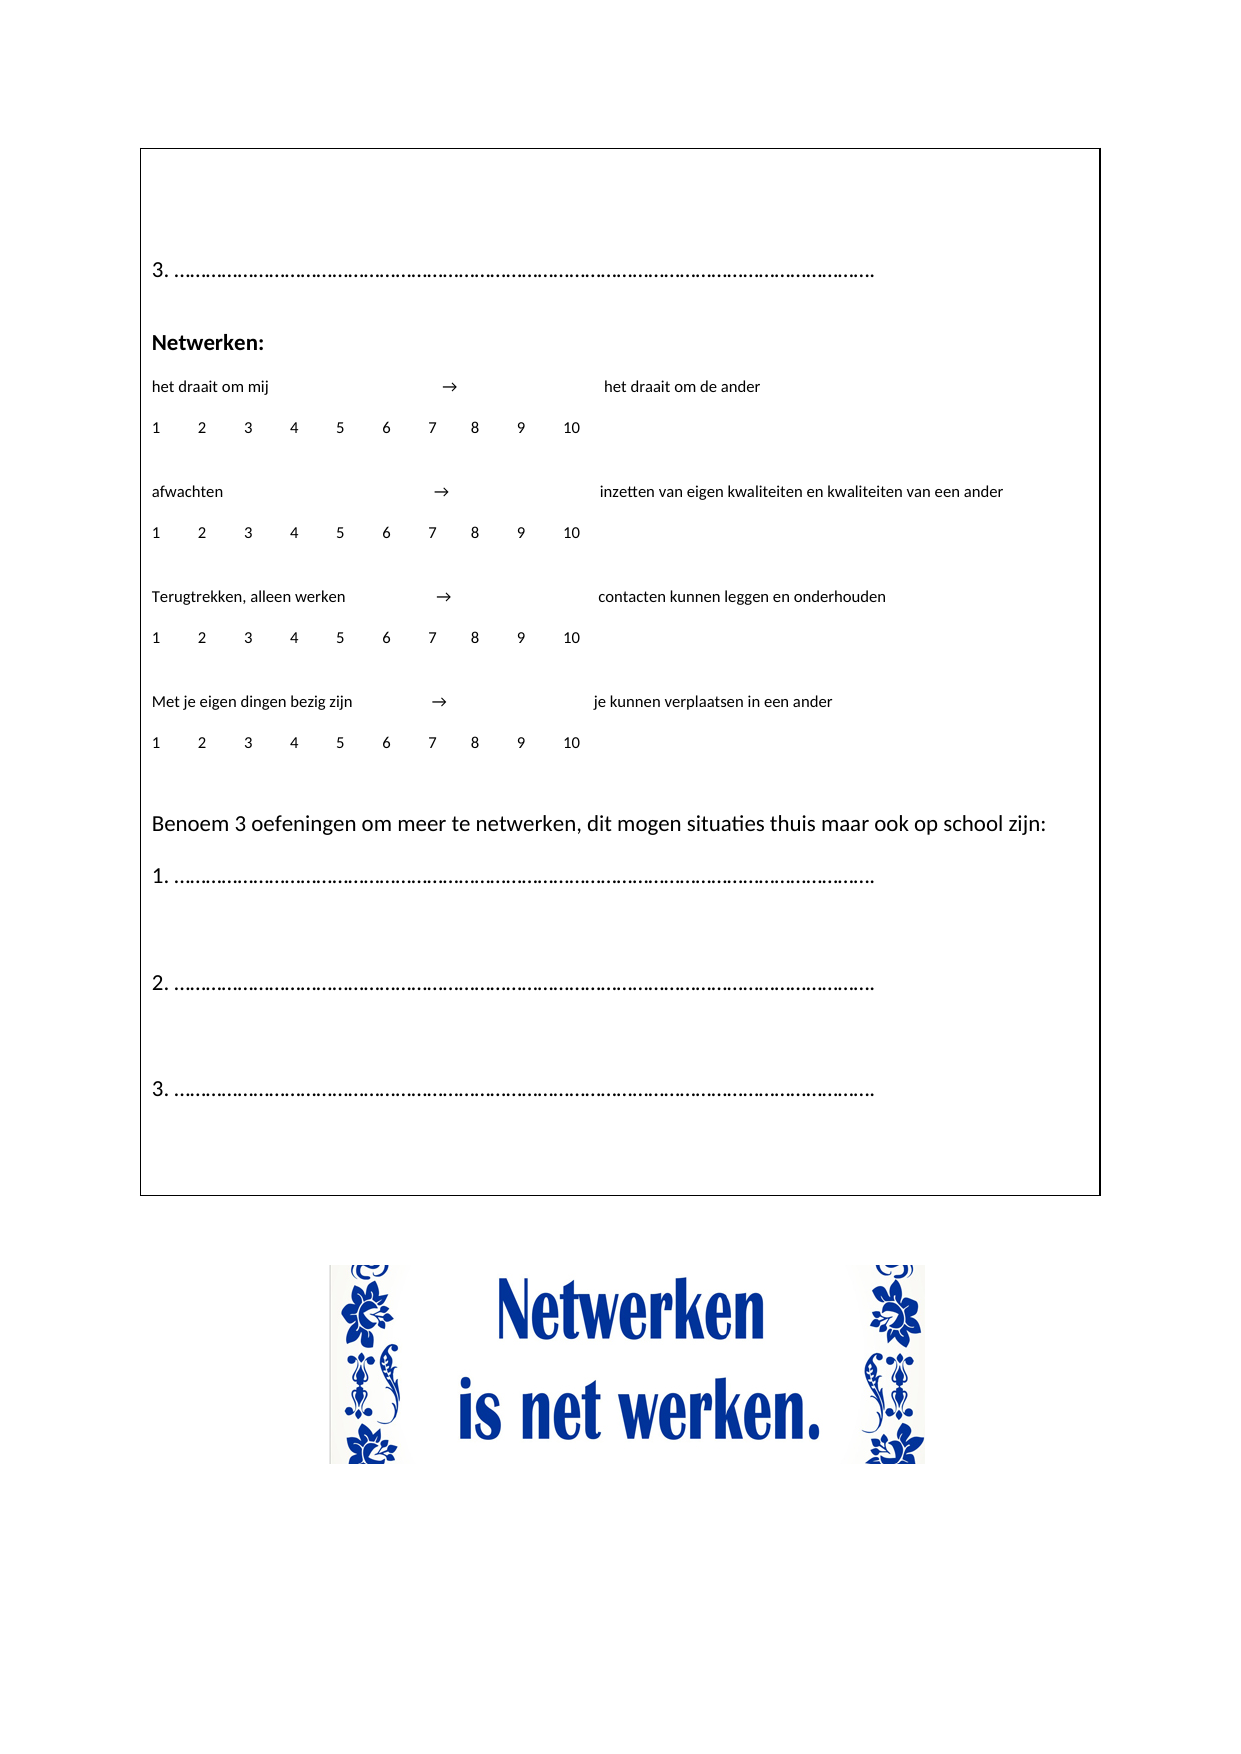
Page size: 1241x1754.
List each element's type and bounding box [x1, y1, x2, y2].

picture [329, 1265, 925, 1464]
table_header [141, 149, 1099, 1195]
